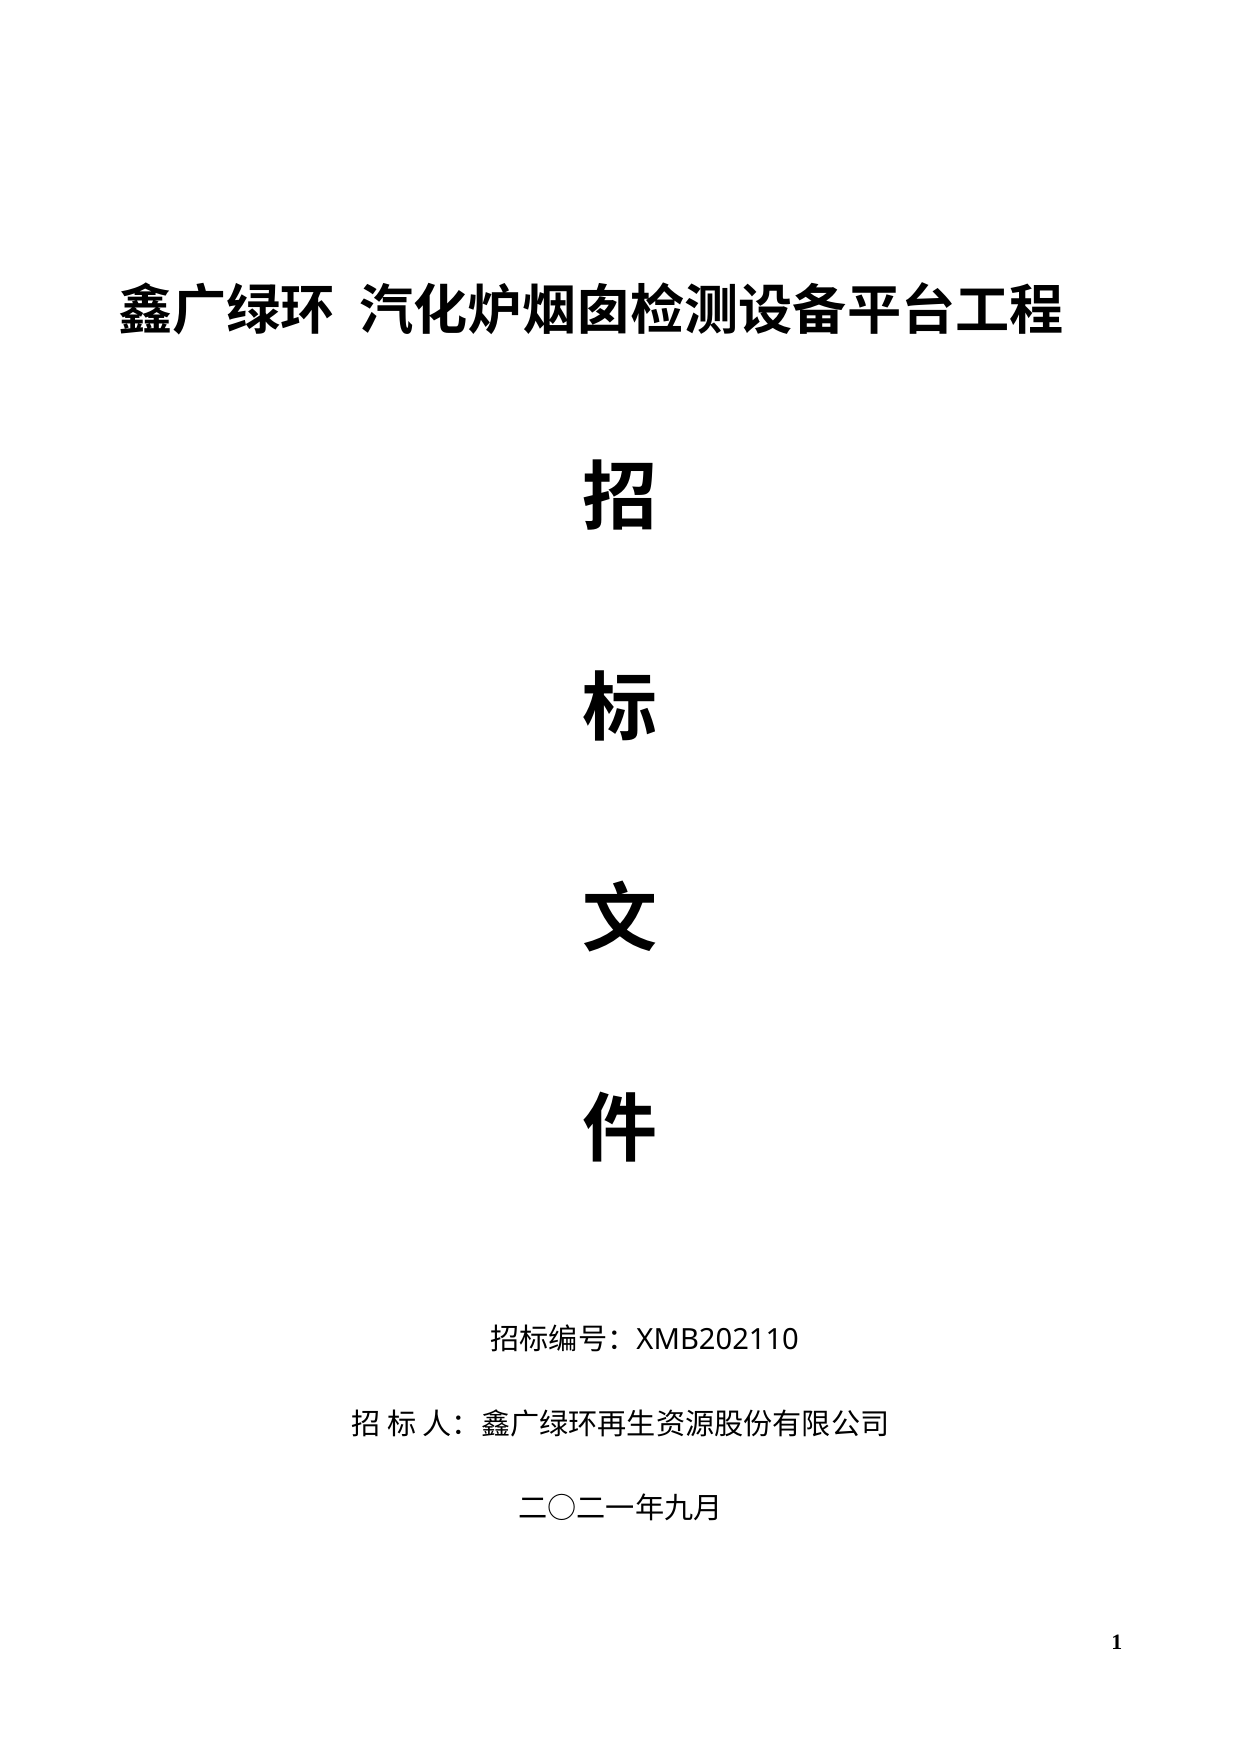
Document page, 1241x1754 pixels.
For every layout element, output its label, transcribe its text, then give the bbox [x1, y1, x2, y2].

text 二○二一年九月 [118, 1485, 1122, 1527]
text 招标编号：XMB202110 [118, 1315, 1122, 1358]
text 招 标 人：鑫广绿环再生资源股份有限公司 [118, 1400, 1122, 1442]
text 标 [118, 647, 1122, 756]
text 文 [118, 858, 1122, 967]
text 招 [118, 436, 1122, 545]
text 件 [118, 1069, 1122, 1177]
text 鑫广绿环 汽化炉烟囱检测设备平台工程 [118, 267, 1122, 345]
